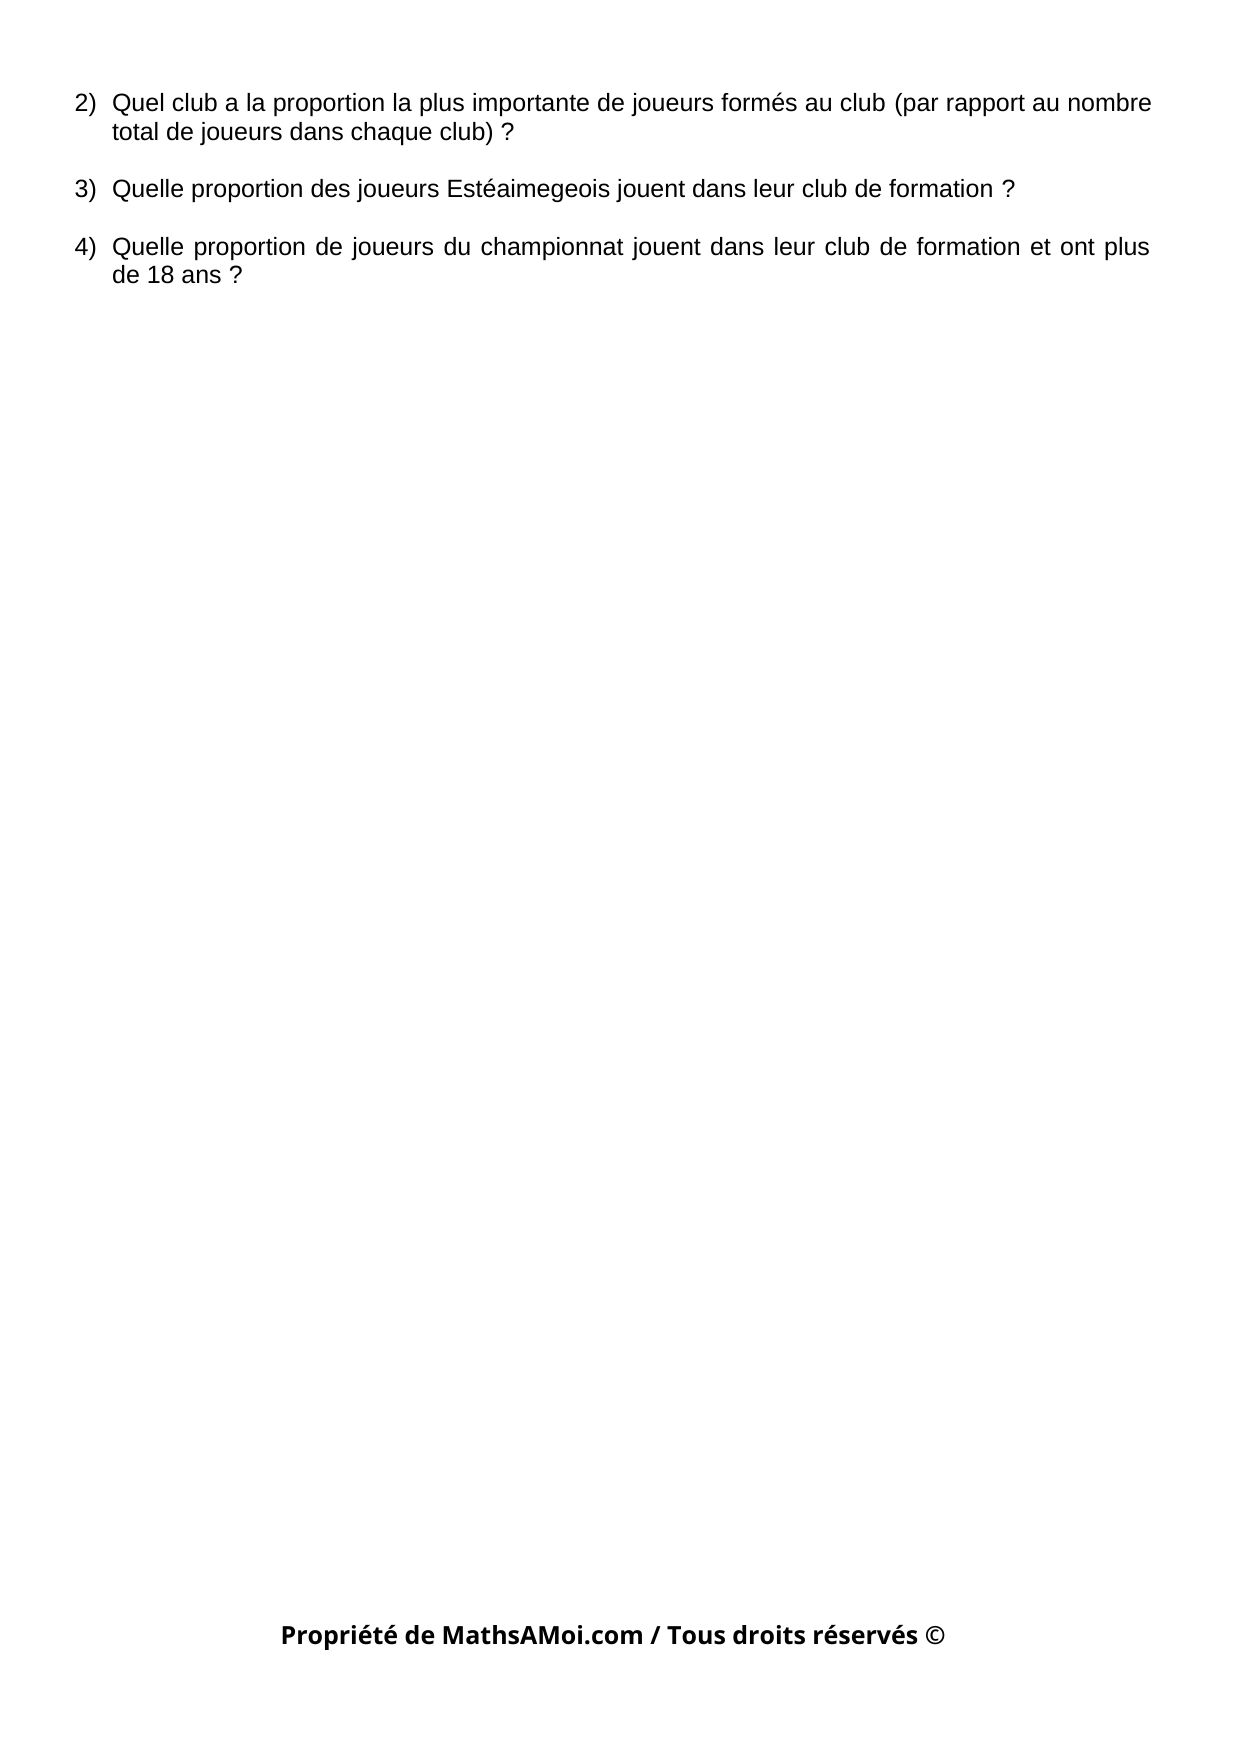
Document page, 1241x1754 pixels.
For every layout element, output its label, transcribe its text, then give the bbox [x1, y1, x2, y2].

list Quel club a la proportion la plus importante de joueurs formés au club (par rapport au nombre total de joueurs dans chaque club) ? [74, 88, 1152, 145]
list Quelle proportion des joueurs Estéaimegeois jouent dans leur club de formation ? [74, 174, 1152, 203]
list Quelle proportion de joueurs du championnat jouent dans leur club de formation et ont plus de 18 ans ? [74, 232, 1152, 289]
